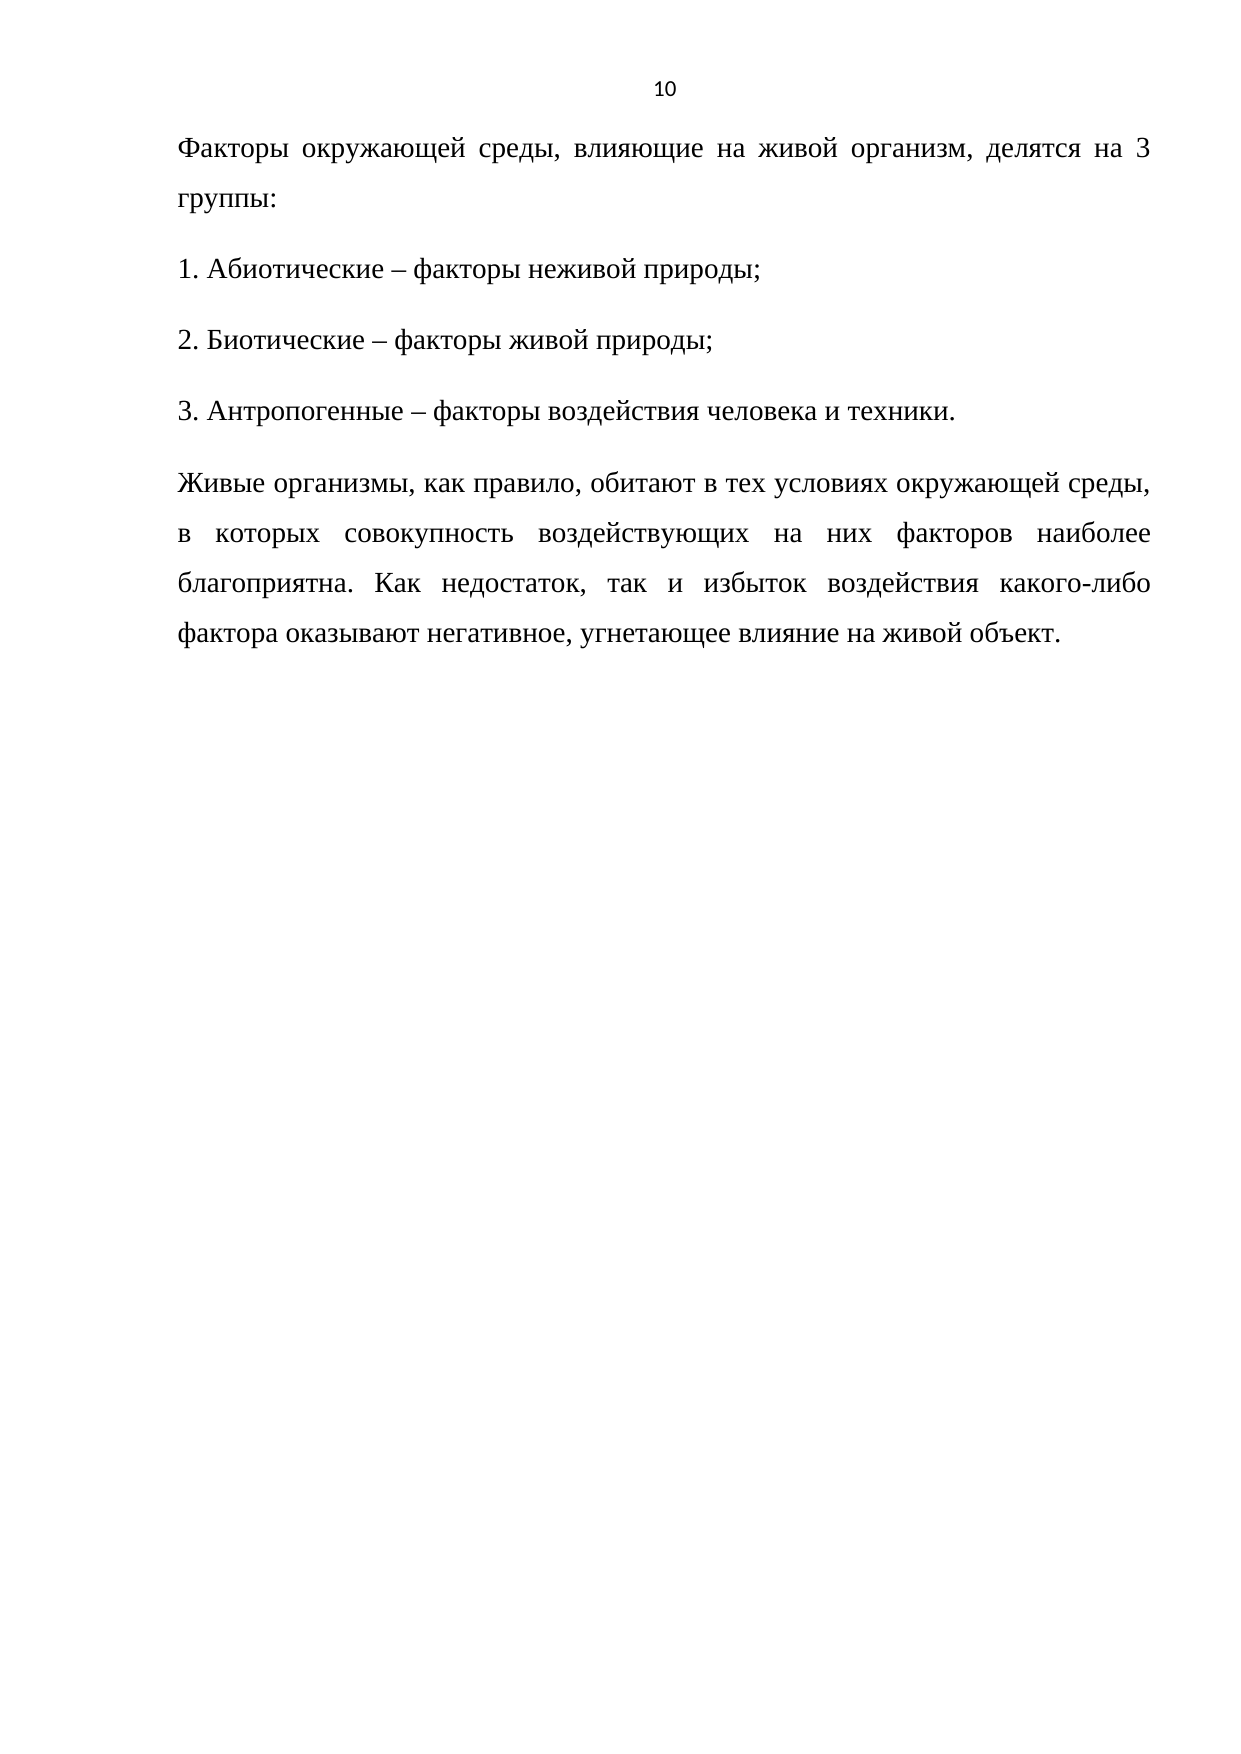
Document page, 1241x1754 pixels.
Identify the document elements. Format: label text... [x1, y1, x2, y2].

text Живые организмы, как правило, обитают в тех условиях окружающей среды, в которых совокупность воздействующих на них факторов наиболее благоприятна. Как недостаток, так и избыток воздействия какого-либо фактора оказывают негативное, угнетающее влияние на живой объект. [177, 465, 1152, 649]
text 2. Биотические – факторы живой природы; [177, 322, 1152, 356]
text Факторы окружающей среды, влияющие на живой организм, делятся на 3 группы: [177, 130, 1152, 214]
text 1. Абиотические – факторы неживой природы; [177, 251, 1152, 285]
text 3. Антропогенные – факторы воздействия человека и техники. [177, 393, 1152, 427]
